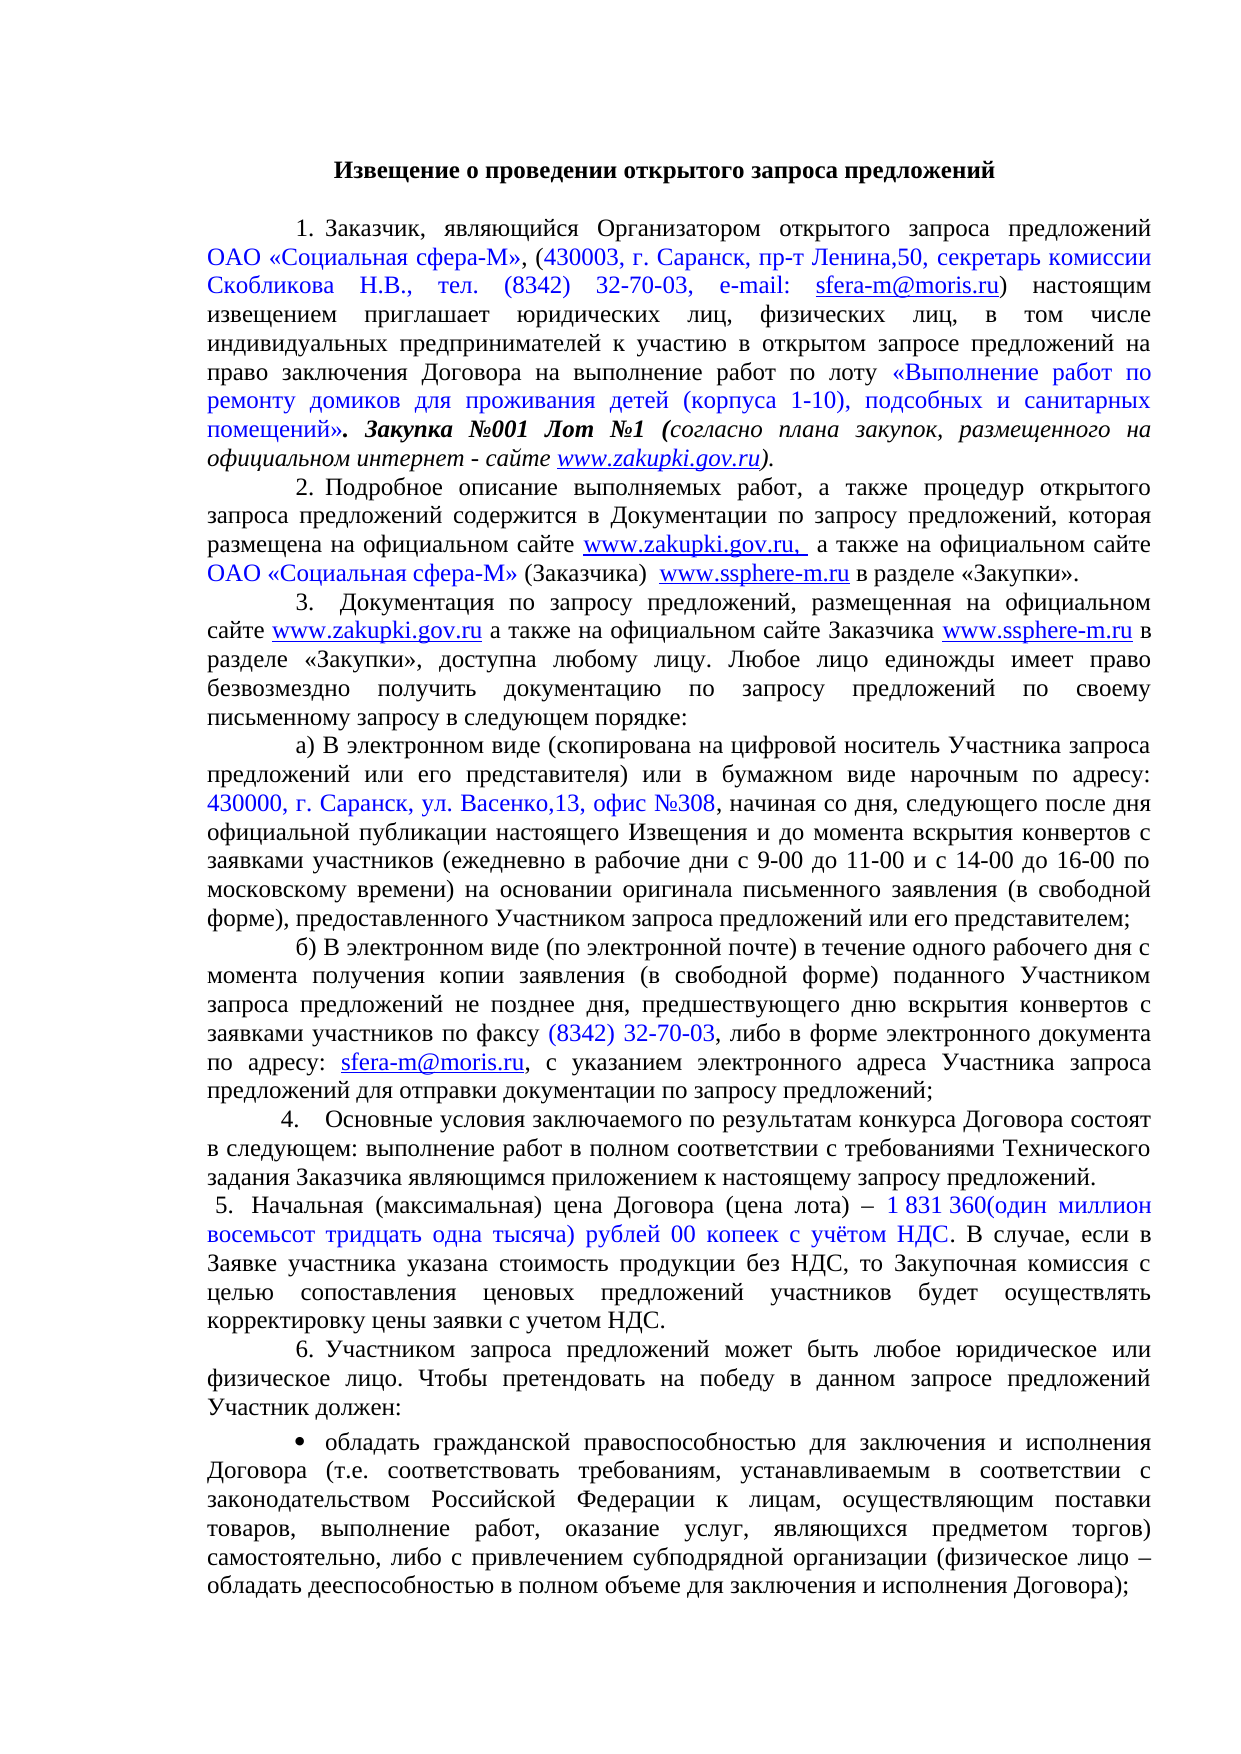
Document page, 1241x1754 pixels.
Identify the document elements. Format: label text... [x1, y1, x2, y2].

list Основные условия заключаемого по результатам конкурса Договора состоят в следующем: выполнение работ в полном соответствии с требованиями Технического задания Заказчика являющимся приложением к настоящему запросу предложений. [207, 1104, 1152, 1191]
list обладать гражданской правоспособностью для заключения и исполнения Договора (т.е. соответствовать требованиям, устанавливаемым в соответствии с законодательством Российской Федерации к лицам, осуществляющим поставки товаров, выполнение работ, оказание услуг, являющихся предметом торгов) самостоятельно, либо с привлечением субподрядной организации (физическое лицо – обладать дееспособностью в полном объеме для заключения и исполнения Договора); [207, 1427, 1152, 1599]
list Заказчик, являющийся Организатором открытого запроса предложений ОАО «Социальная сфера-М», (430003, г. Саранск, пр-т Ленина,50, секретарь комиссии Скобликова Н.В., тел. (8342) 32-70-03, e-mail: sfera-m@moris.ru) настоящим извещением приглашает юридических лиц, физических лиц, в том числе индивидуальных предпринимателей к участию в открытом запросе предложений на право заключения Договора на выполнение работ по лоту «Выполнение работ по ремонту домиков для проживания детей (корпуса 1-10), подсобных и санитарных помещений». Закупка №001 Лот №1 (согласно плана закупок, размещенного на официальном интернет - сайте www.zakupki.gov.ru). [207, 213, 1152, 472]
list Подробное описание выполняемых работ, а также процедур открытого запроса предложений содержится в Документации по запросу предложений, которая размещена на официальном сайте www.zakupki.gov.ru, а также на официальном сайте ОАО «Социальная сфера-М» (Заказчика) www.ssphere-m.ru в разделе «Закупки». [207, 472, 1152, 587]
list Начальная (максимальная) цена Договора (цена лота) – 1 831 360(один миллион восемьсот тридцать одна тысяча) рублей 00 копеек с учётом НДС. В случае, если в Заявке участника указана стоимость продукции без НДС, то Закупочная комиссия с целью сопоставления ценовых предложений участников будет осуществлять корректировку цены заявки с учетом НДС. [207, 1191, 1152, 1334]
text б) В электронном виде (по электронной почте) в течение одного рабочего дня с момента получения копии заявления (в свободной форме) поданного Участником запроса предложений не позднее дня, предшествующего дню вскрытия конвертов с заявками участников по факсу (8342) 32-70-03, либо в форме электронного документа по адресу: sfera-m@moris.ru, с указанием электронного адреса Участника запроса предложений для отправки документации по запросу предложений; [207, 932, 1152, 1104]
text а) В электронном виде (скопирована на цифровой носитель Участника запроса предложений или его представителя) или в бумажном виде нарочным по адресу: 430000, г. Саранск, ул. Васенко,13, офис №308, начиная со дня, следующего после дня официальной публикации настоящего Извещения и до момента вскрытия конвертов с заявками участников (ежедневно в рабочие дни с 9-00 до 11-00 и с 14-00 до 16-00 по московскому времени) на основании оригинала письменного заявления (в свободной форме), предоставленного Участником запроса предложений или его представителем; [207, 731, 1152, 932]
list Участником запроса предложений может быть любое юридическое или физическое лицо. Чтобы претендовать на победу в данном запросе предложений Участник должен: [207, 1334, 1152, 1421]
list Документация по запросу предложений, размещенная на официальном сайте www.zakupki.gov.ru а также на официальном сайте Заказчика www.ssphere-m.ru в разделе «Закупки», доступна любому лицу. Любое лицо единожды имеет право безвозмездно получить документацию по запросу предложений по своему письменному запросу в следующем порядке: [207, 587, 1152, 731]
text Извещение о проведении открытого запроса предложений [177, 156, 1152, 184]
